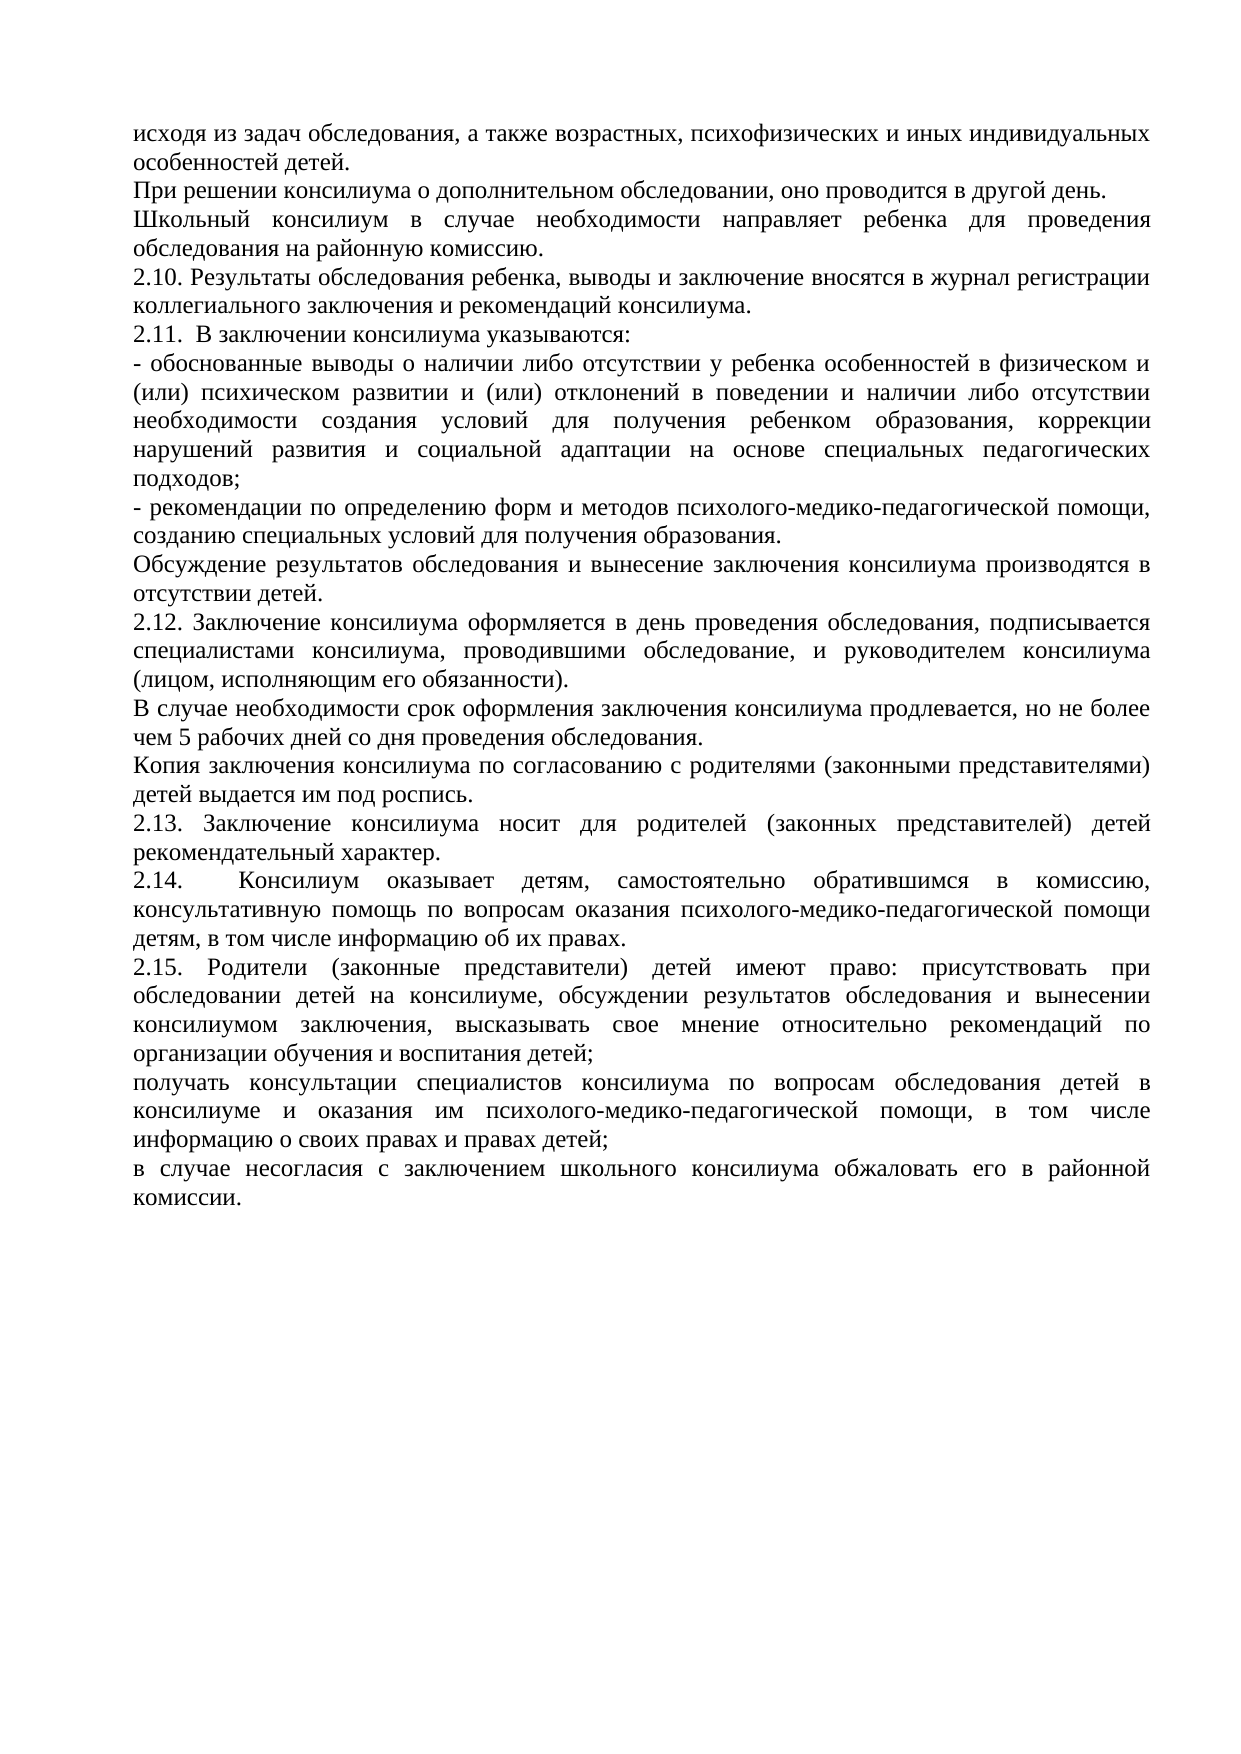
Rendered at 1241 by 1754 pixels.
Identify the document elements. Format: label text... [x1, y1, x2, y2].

text 2.14. Консилиум оказывает детям, самостоятельно обратившимся в комиссию, консультативную помощь по вопросам оказания психолого-медико-педагогической помощи детям, в том числе информацию об их правах. [133, 866, 1152, 952]
text в случае несогласия с заключением школьного консилиума обжаловать его в районной комиссии. [133, 1153, 1152, 1211]
text При решении консилиума о дополнительном обследовании, оно проводится в другой день. [133, 176, 1152, 204]
text Школьный консилиум в случае необходимости направляет ребенка для проведения обследования на районную комиссию. [133, 204, 1152, 262]
text 2.15. Родители (законные представители) детей имеют право: присутствовать при обследовании детей на консилиуме, обсуждении результатов обследования и вынесении консилиумом заключения, высказывать свое мнение относительно рекомендаций по организации обучения и воспитания детей; [133, 952, 1152, 1067]
text получать консультации специалистов консилиума по вопросам обследования детей в консилиуме и оказания им психолого-медико-педагогической помощи, в том числе информацию о своих правах и правах детей; [133, 1067, 1152, 1153]
text 2.10. Результаты обследования ребенка, выводы и заключение вносятся в журнал регистрации коллегиального заключения и рекомендаций консилиума. [133, 262, 1152, 319]
text 2.11. В заключении консилиума указываются: [133, 319, 1152, 348]
text Копия заключения консилиума по согласованию с родителями (законными представителями) детей выдается им под роспись. [133, 751, 1152, 808]
text 2.12. Заключение консилиума оформляется в день проведения обследования, подписывается специалистами консилиума, проводившими обследование, и руководителем консилиума (лицом, исполняющим его обязанности). [133, 607, 1152, 693]
text Обсуждение результатов обследования и вынесение заключения консилиума производятся в отсутствии детей. [133, 549, 1152, 607]
text - рекомендации по определению форм и методов психолого-медико-педагогической помощи, созданию специальных условий для получения образования. [133, 492, 1152, 549]
text 2.13. Заключение консилиума носит для родителей (законных представителей) детей рекомендательный характер. [133, 808, 1152, 866]
text - обоснованные выводы о наличии либо отсутствии у ребенка особенностей в физическом и (или) психическом развитии и (или) отклонений в поведении и наличии либо отсутствии необходимости создания условий для получения ребенком образования, коррекции нарушений развития и социальной адаптации на основе специальных педагогических подходов; [133, 348, 1152, 492]
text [133, 118, 1152, 176]
text В случае необходимости срок оформления заключения консилиума продлевается, но не более чем 5 рабочих дней со дня проведения обследования. [133, 693, 1152, 751]
